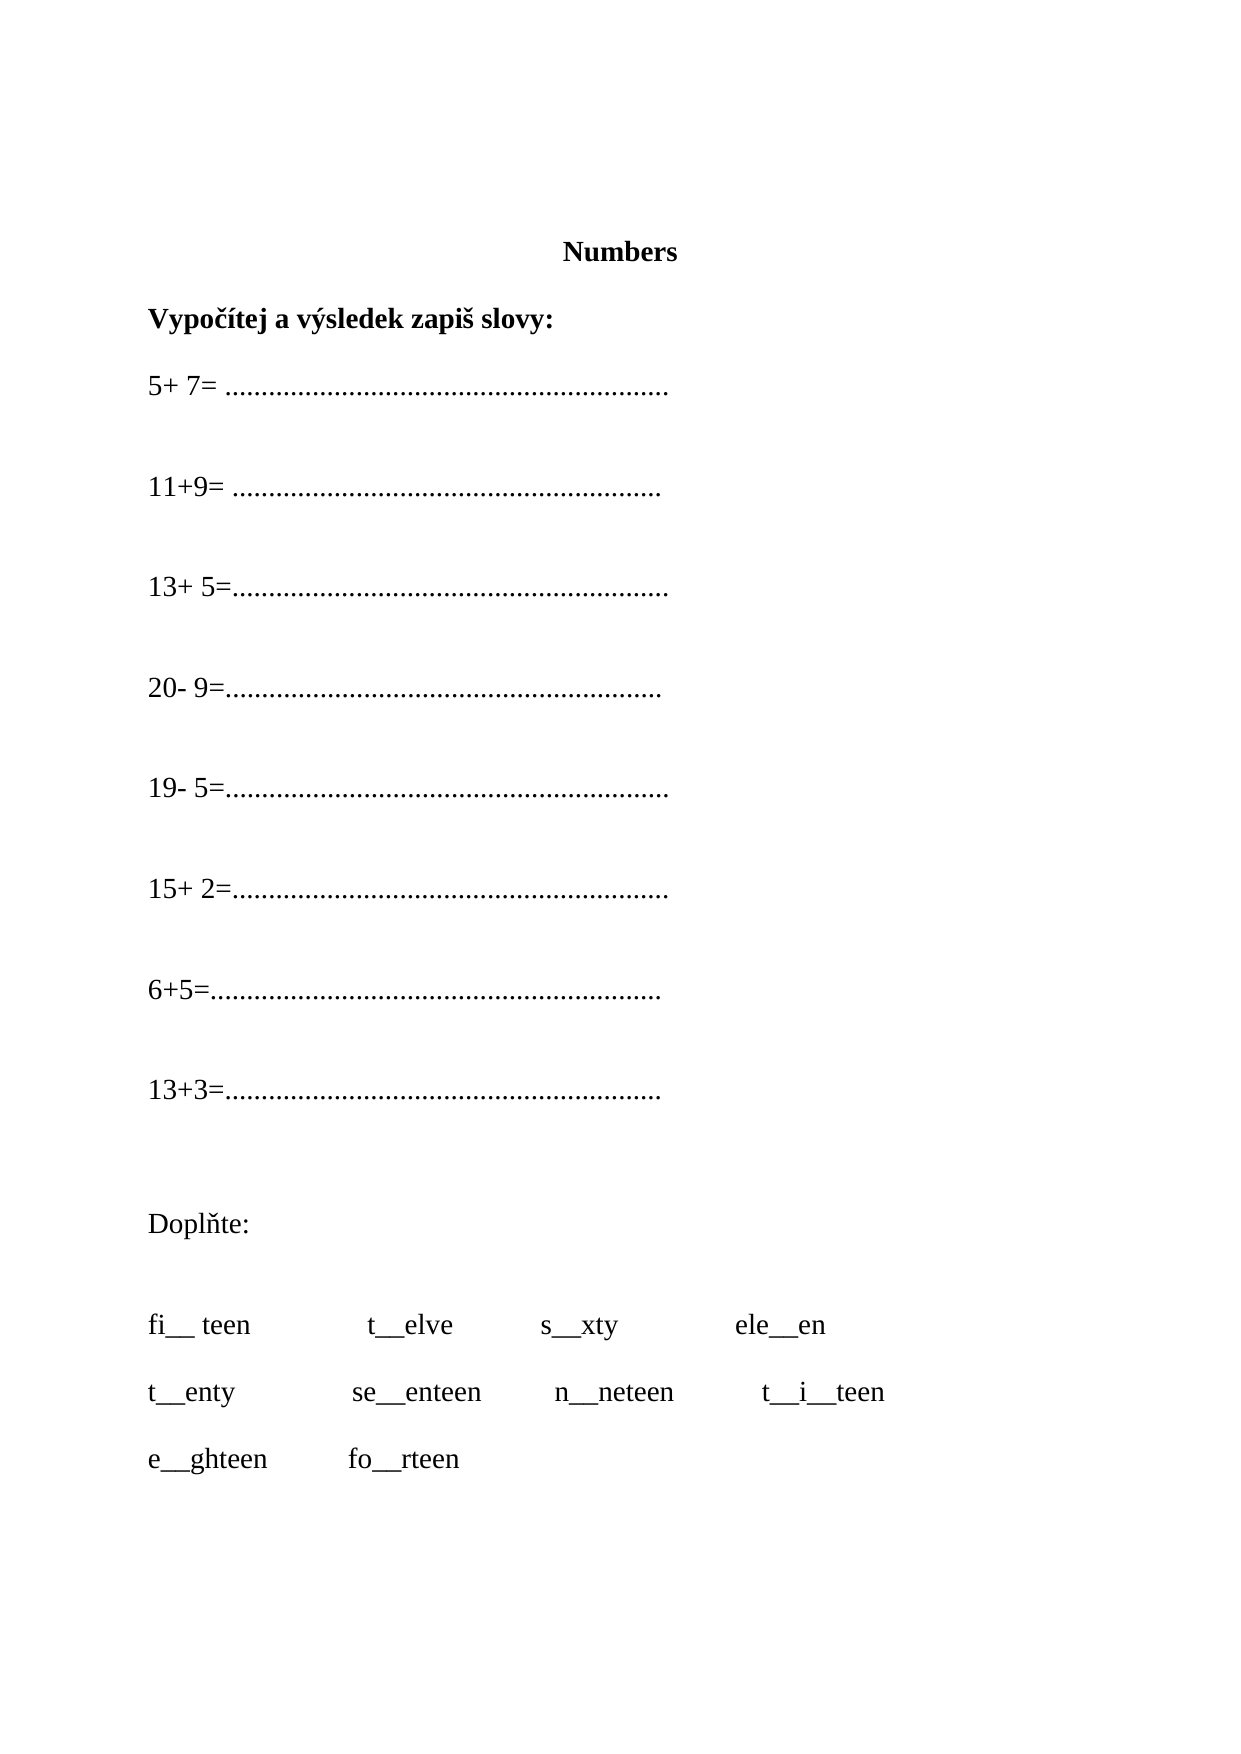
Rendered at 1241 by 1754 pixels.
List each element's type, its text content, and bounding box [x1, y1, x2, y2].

text t__enty se__enteen n__neteen t__i__teen [148, 1374, 1093, 1408]
text 20- 9=............................................................ [148, 670, 1093, 703]
text e__ghteen fo__rteen [148, 1441, 1093, 1475]
text 13+3=............................................................ [148, 1072, 1093, 1106]
text Doplňte: [148, 1207, 1093, 1240]
text 5+ 7= ............................................................. [148, 368, 1093, 402]
text 6+5=.............................................................. [148, 972, 1093, 1005]
text 13+ 5=............................................................ [148, 569, 1093, 603]
text Numbers [148, 234, 1093, 267]
text Vypočítej a výsledek zapiš slovy: [148, 301, 1093, 334]
text 11+9= ........................................................... [148, 469, 1093, 502]
text 19- 5=............................................................. [148, 771, 1093, 804]
text fi__ teen t__elve s__xty ele__en [148, 1307, 1093, 1341]
text 15+ 2=............................................................ [148, 871, 1093, 905]
